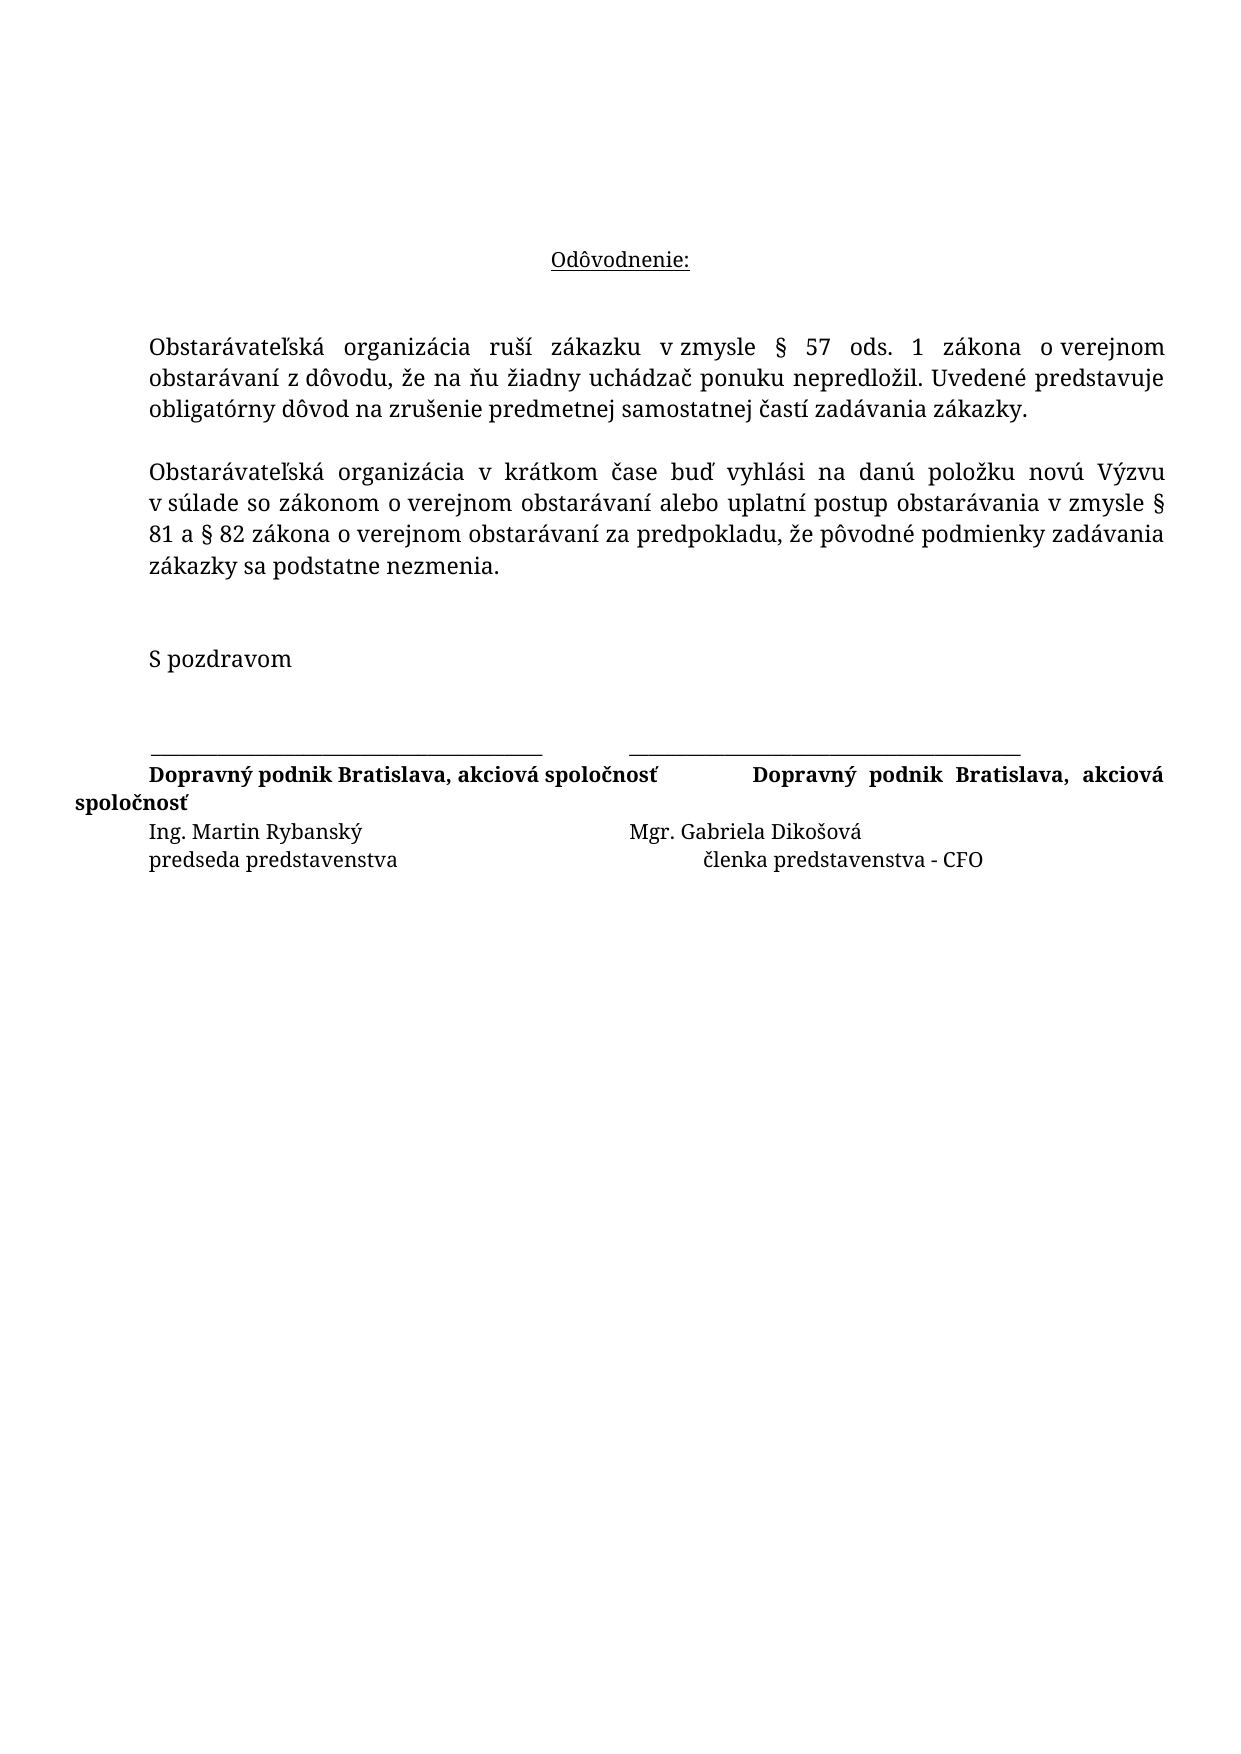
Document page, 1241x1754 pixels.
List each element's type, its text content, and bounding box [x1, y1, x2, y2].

text predseda predstavenstva členka predstavenstva - CFO [75, 845, 1165, 874]
text Dopravný podnik Bratislava, akciová spoločnosť Dopravný podnik Bratislava, akciová spoločnosť [75, 760, 1165, 817]
text Ing. Martin Rybanský Mgr. Gabriela Dikošová [75, 817, 1165, 845]
text Odôvodnenie: [75, 246, 1165, 274]
text S pozdravom [75, 643, 1165, 675]
text _________________________________________ _________________________________________ [75, 732, 1165, 760]
text Obstarávateľská organizácia ruší zákazku v zmysle § 57 ods. 1 zákona o verejnom obstarávaní z dôvodu, že na ňu žiadny uchádzač ponuku nepredložil. Uvedené predstavuje obligatórny dôvod na zrušenie predmetnej samostatnej častí zadávania zákazky. [149, 331, 1165, 425]
text Obstarávateľská organizácia v krátkom čase buď vyhlási na danú položku novú Výzvu v súlade so zákonom o verejnom obstarávaní alebo uplatní postup obstarávania v zmysle § 81 a § 82 zákona o verejnom obstarávaní za predpokladu, že pôvodné podmienky zadávania zákazky sa podstatne nezmenia. [148, 456, 1165, 581]
